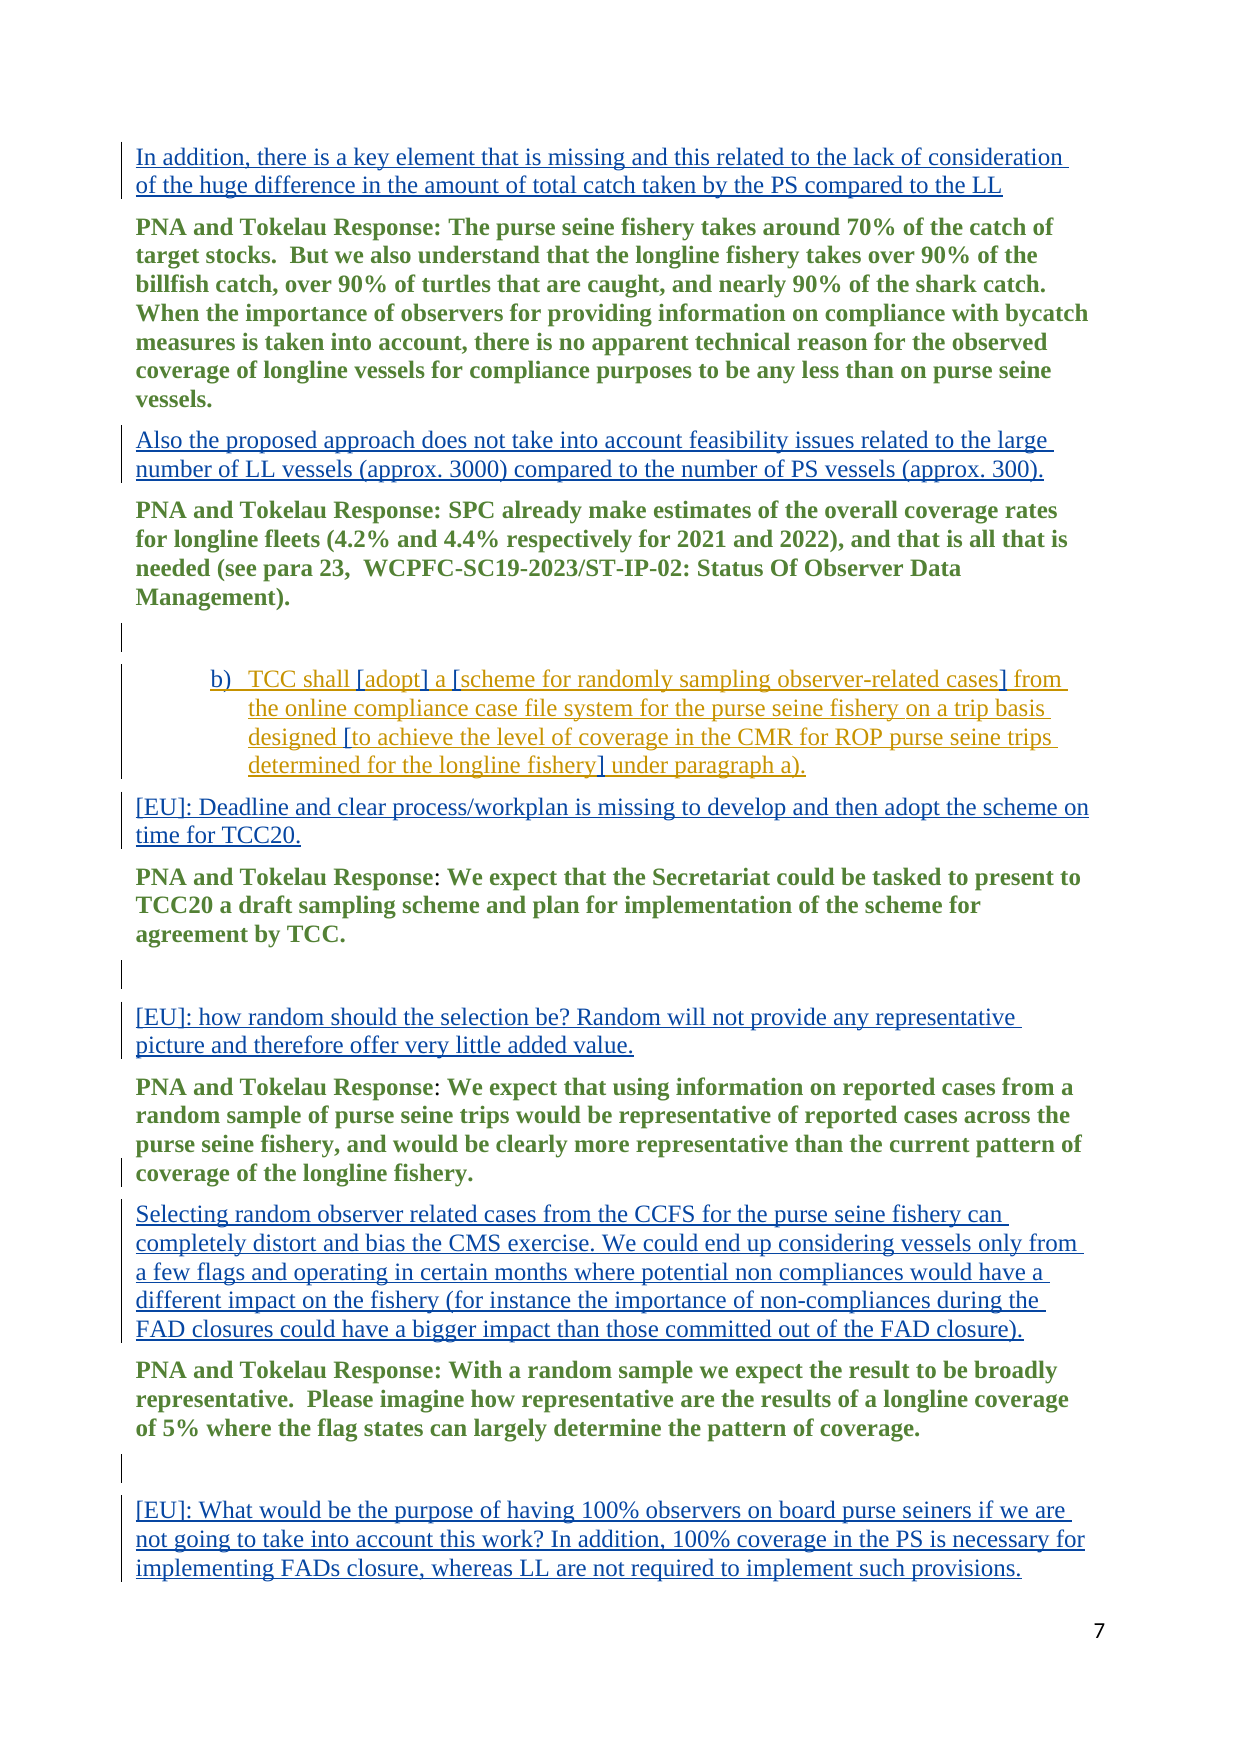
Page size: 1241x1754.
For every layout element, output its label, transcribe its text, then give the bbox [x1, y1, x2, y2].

text PNA and Tokelau Response: We expect that using information on reported cases from a random sample of purse seine trips would be representative of reported cases across the purse seine fishery, and would be clearly more representative than the current pattern of coverage of the longline fishery. [135, 1072, 1089, 1187]
text PNA and Tokelau Response: The purse seine fishery takes around 70% of the catch of target stocks. But we also understand that the longline fishery takes over 90% of the billfish catch, over 90% of turtles that are caught, and nearly 90% of the shark catch. When the importance of observers for providing information on compliance with bycatch measures is taken into account, there is no apparent technical reason for the observed coverage of longline vessels for compliance purposes to be any less than on purse seine vessels. [135, 212, 1089, 413]
text PNA and Tokelau Response: We expect that the Secretariat could be tasked to present to TCC20 a draft sampling scheme and plan for implementation of the scheme for agreement by TCC. [135, 862, 1089, 948]
text PNA and Tokelau Response: With a random sample we expect the result to be broadly representative. Please imagine how representative are the results of a longline coverage of 5% where the flag states can largely determine the pattern of coverage. [135, 1355, 1089, 1442]
text PNA and Tokelau Response: SPC already make estimates of the overall coverage rates for longline fleets (4.2% and 4.4% respectively for 2021 and 2022), and that is all that is needed (see para 23, WCPFC-SC19-2023/ST-IP-02: Status Of Observer Data Management). [135, 495, 1089, 610]
